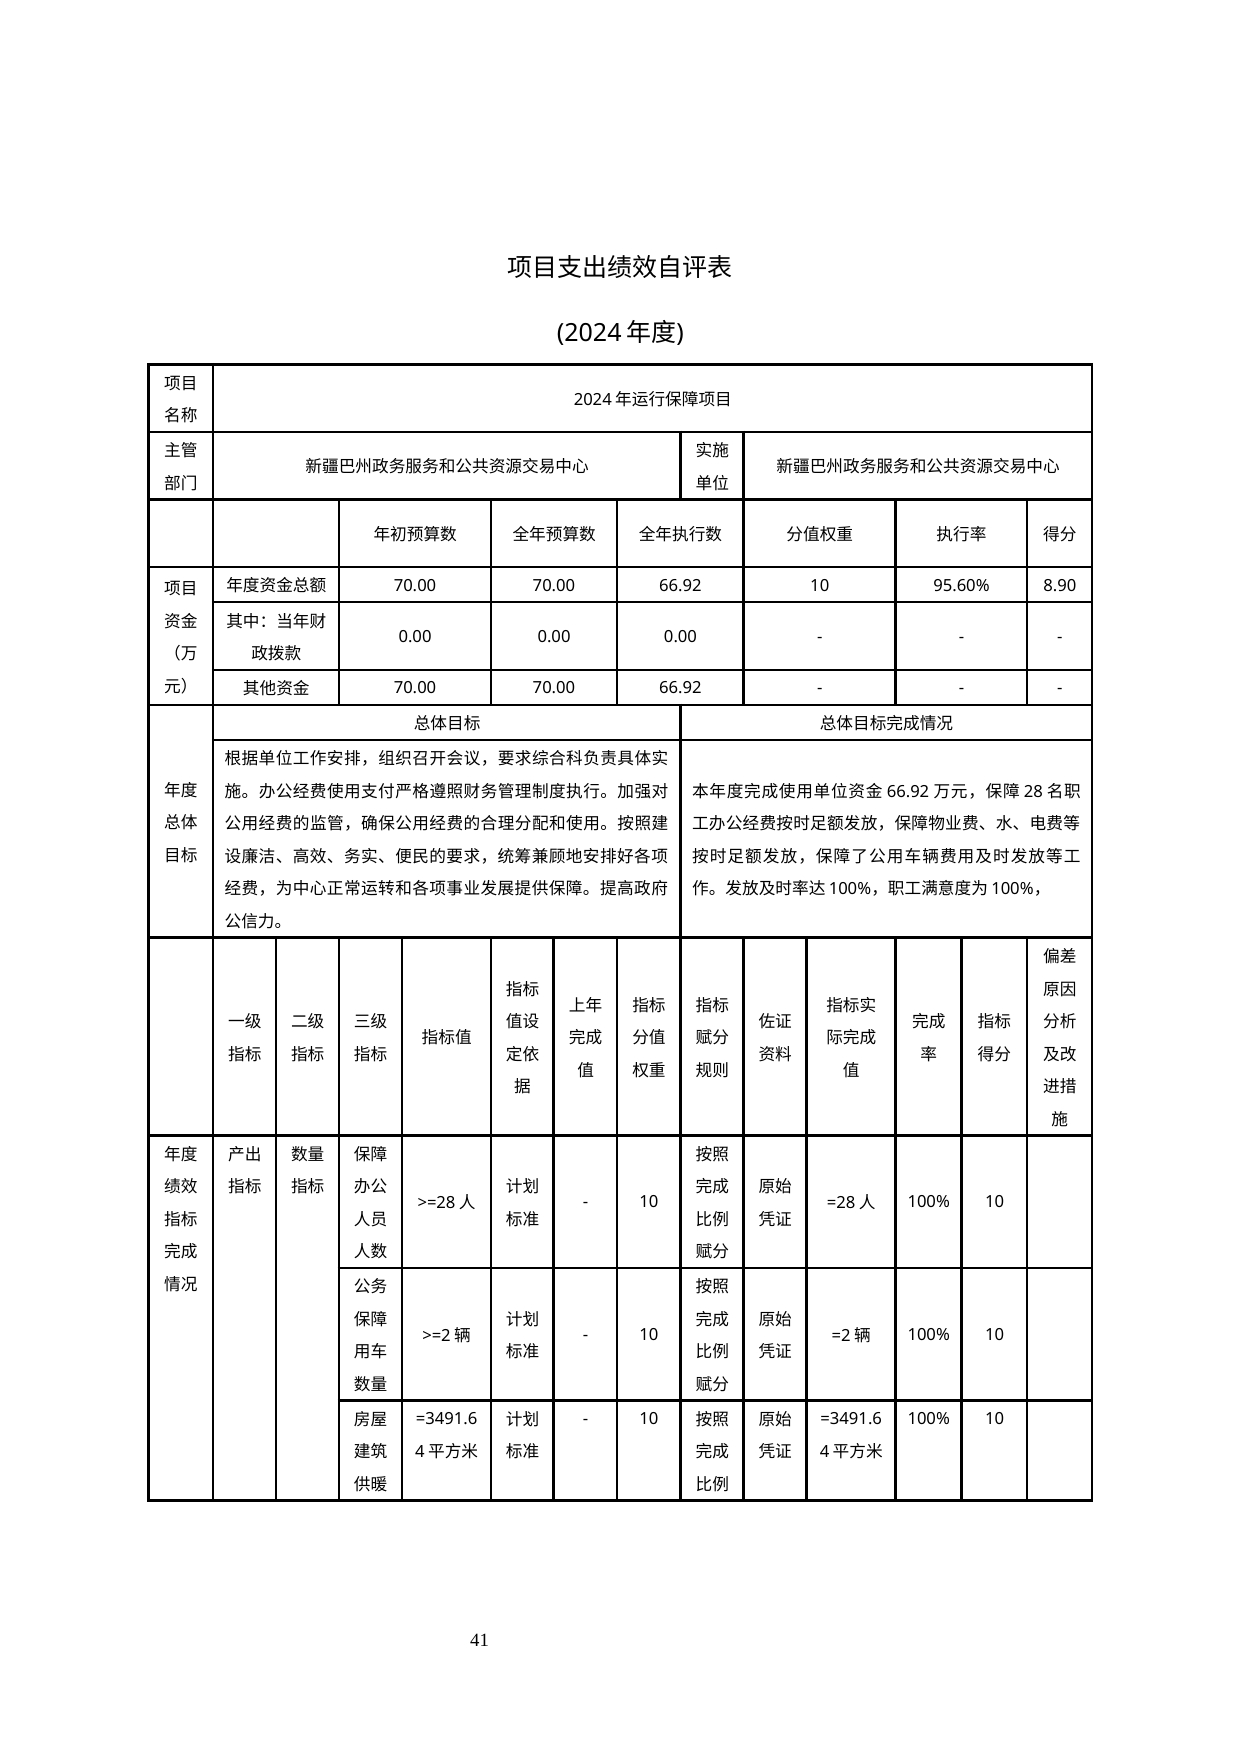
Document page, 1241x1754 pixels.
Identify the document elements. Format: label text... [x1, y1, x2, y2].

table_cell 按照完成比例赋分 [682, 1402, 742, 1499]
table_cell 年度总体目标 [150, 706, 212, 936]
table_cell 三级指标 [340, 939, 401, 1134]
table_cell 按照完成比例赋分 [682, 1137, 742, 1266]
table_cell 年度绩效指标完成情况 [150, 1137, 212, 1499]
table_cell 指标值设定依据 [492, 939, 552, 1134]
table_cell 66.92 [618, 671, 742, 703]
table_cell 原始凭证 [745, 1137, 805, 1266]
table_cell 10 [963, 1402, 1026, 1499]
table_cell [150, 501, 212, 566]
table_cell 计划标准 [492, 1269, 552, 1399]
table_cell 上年完成值 [555, 939, 616, 1134]
table_cell 66.92 [618, 568, 742, 601]
table_cell 70.00 [340, 671, 490, 703]
table_cell 产出指标 [214, 1137, 275, 1499]
table_cell 根据单位工作安排，组织召开会议，要求综合科负责具体实施。办公经费使用支付严格遵照财务管理制度执行。加强对公用经费的监管，确保公用经费的合理分配和使用。按照建设廉洁、高效、务实、便民的要求，统筹兼顾地安排好各项经费，为中心正常运转和各项事业发展提供保障。提高政府公信力。 [214, 741, 679, 936]
table_cell 项目资金 （万元） [150, 568, 212, 703]
table_cell =28人 [808, 1137, 894, 1266]
table_cell 年度资金总额 [214, 568, 338, 601]
table_cell 新疆巴州政务服务和公共资源交易中心 [214, 433, 679, 498]
table_cell 偏差原因分析及改进措施 [1028, 939, 1091, 1134]
table_cell 一级指标 [214, 939, 275, 1134]
table_cell 计划标准 [492, 1402, 552, 1499]
table_cell 全年执行数 [618, 501, 742, 566]
table_cell 0.00 [492, 603, 616, 668]
table_cell 95.60% [897, 568, 1026, 601]
table_cell =3491.64平方米 [403, 1402, 490, 1499]
table_cell 10 [963, 1137, 1026, 1266]
table_cell =3491.64平方米 [808, 1402, 894, 1499]
table_cell 0.00 [340, 603, 490, 668]
table_cell 年初预算数 [340, 501, 490, 566]
table_cell 100% [897, 1402, 960, 1499]
table_cell - [745, 671, 894, 703]
table_cell 分值权重 [745, 501, 894, 566]
table_cell 数量指标 [277, 1137, 338, 1499]
table_cell 佐证资料 [745, 939, 805, 1134]
table_cell 总体目标完成情况 [682, 706, 1091, 739]
table_cell 实施单位 [682, 433, 742, 498]
table_cell - [897, 671, 1026, 703]
table_cell - [897, 603, 1026, 668]
table_cell 指标分值权重 [618, 939, 679, 1134]
table_cell 100% [897, 1269, 960, 1399]
table_cell 得分 [1028, 501, 1091, 566]
table_cell 保障办公人员人数 [340, 1137, 401, 1266]
table_cell 新疆巴州政务服务和公共资源交易中心 [745, 433, 1091, 498]
table_cell 其他资金 [214, 671, 338, 703]
table_cell 完成率 [897, 939, 960, 1134]
table_cell =2辆 [808, 1269, 894, 1399]
table_cell [1028, 1402, 1091, 1499]
table_cell 指标得分 [963, 939, 1026, 1134]
table_cell >=28人 [403, 1137, 490, 1266]
table_cell 执行率 [897, 501, 1026, 566]
table_cell 计划标准 [492, 1137, 552, 1266]
table_cell (2024年度) [148, 298, 1092, 363]
table_cell 10 [618, 1269, 679, 1399]
table_cell 10 [618, 1137, 679, 1266]
table_cell 0.00 [618, 603, 742, 668]
table_header 项目支出绩效自评表 [148, 233, 1092, 298]
table_cell 项目名称 [150, 366, 212, 431]
table_cell [214, 501, 338, 566]
table_cell 70.00 [492, 568, 616, 601]
table_cell 原始凭证 [745, 1402, 805, 1499]
table_cell - [1028, 603, 1091, 668]
table_cell 10 [618, 1402, 679, 1499]
table_cell 10 [745, 568, 894, 601]
table_cell 其中：当年财政拨款 [214, 603, 338, 668]
table_cell 70.00 [492, 671, 616, 703]
table_cell 指标赋分规则 [682, 939, 742, 1134]
table_cell - [555, 1137, 616, 1266]
table_cell - [555, 1269, 616, 1399]
table_cell [1028, 1269, 1091, 1399]
table_cell 指标实际完成值 [808, 939, 894, 1134]
table_cell 本年度完成使用单位资金66.92万元，保障28名职工办公经费按时足额发放，保障物业费、水、电费等按时足额发放，保障了公用车辆费用及时发放等工作。发放及时率达100%，职工满意度为100%， [682, 741, 1091, 936]
table_cell [1028, 1137, 1091, 1266]
table_cell 2024年运行保障项目 [214, 366, 1091, 431]
table_cell 总体目标 [214, 706, 679, 739]
table_cell 100% [897, 1137, 960, 1266]
table_cell 原始凭证 [745, 1269, 805, 1399]
table_cell - [1028, 671, 1091, 703]
table_cell 全年预算数 [492, 501, 616, 566]
table_cell - [745, 603, 894, 668]
table_cell 10 [963, 1269, 1026, 1399]
table_cell >=2辆 [403, 1269, 490, 1399]
table_cell 主管部门 [150, 433, 212, 498]
table_cell 8.90 [1028, 568, 1091, 601]
table_cell 公务保障用车数量 [340, 1269, 401, 1399]
table_cell 按照完成比例赋分 [682, 1269, 742, 1399]
table_cell 70.00 [340, 568, 490, 601]
table_cell 指标值 [403, 939, 490, 1134]
table_cell 房屋建筑供暖面积 [340, 1402, 401, 1499]
table_cell [150, 939, 212, 1134]
table_cell - [555, 1402, 616, 1499]
table_cell 二级指标 [277, 939, 338, 1134]
